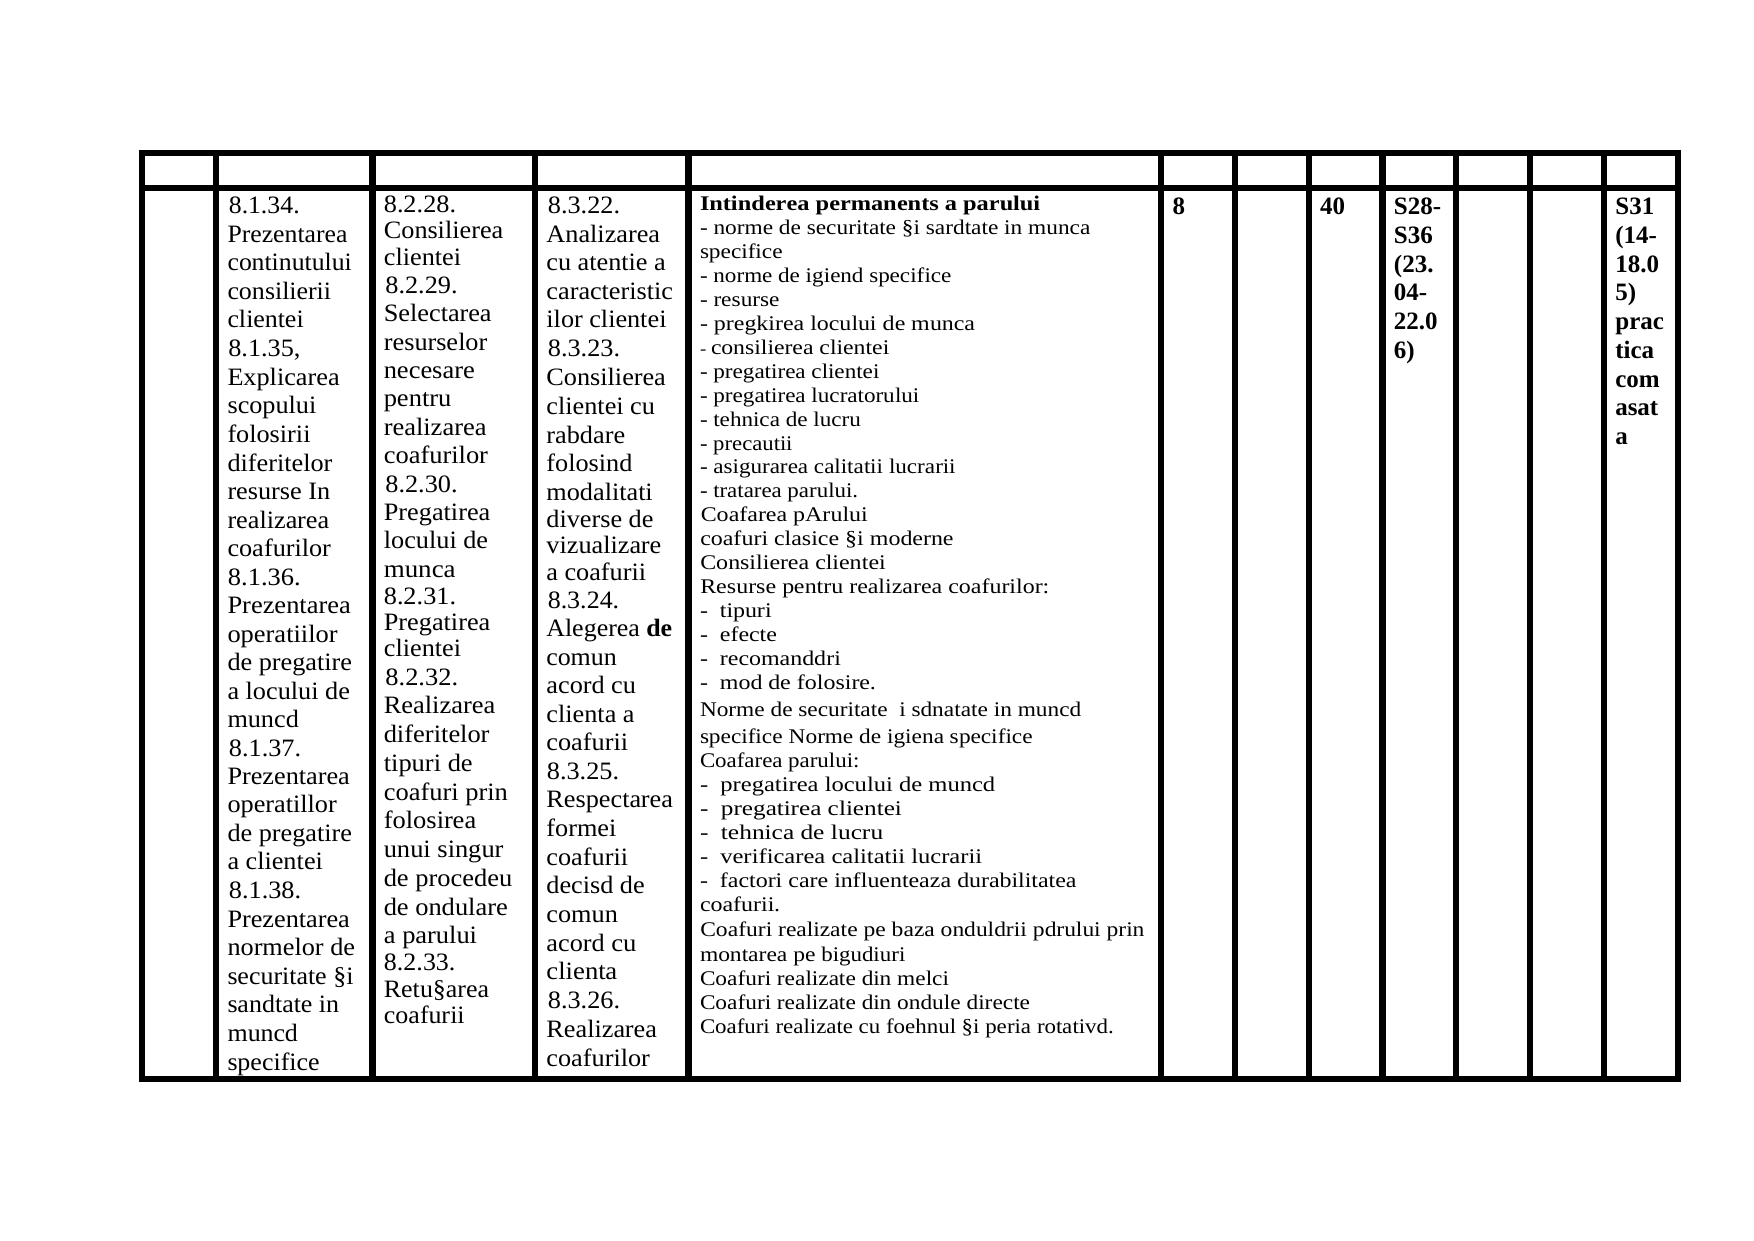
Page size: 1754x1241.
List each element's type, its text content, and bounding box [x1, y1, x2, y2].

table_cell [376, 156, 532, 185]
table_cell 40 [1312, 191, 1379, 1076]
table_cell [1386, 156, 1453, 185]
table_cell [1607, 191, 1675, 1076]
table_cell [1459, 191, 1527, 1076]
table_cell [145, 191, 213, 1076]
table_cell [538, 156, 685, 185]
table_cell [376, 191, 532, 1076]
table_cell [145, 156, 213, 185]
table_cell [692, 156, 1158, 185]
table_cell 8 [1164, 191, 1232, 1076]
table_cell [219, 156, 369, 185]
table_cell 8 [1164, 156, 1232, 185]
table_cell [1386, 191, 1453, 1076]
table_cell [1533, 191, 1601, 1076]
table_cell [1238, 191, 1306, 1076]
table_cell [1238, 156, 1306, 185]
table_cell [219, 191, 369, 1076]
table_cell [1533, 156, 1601, 185]
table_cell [1607, 156, 1675, 185]
table_cell [1459, 156, 1527, 185]
table_cell 40 [1312, 156, 1379, 185]
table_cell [692, 191, 1158, 1076]
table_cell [538, 191, 685, 1076]
